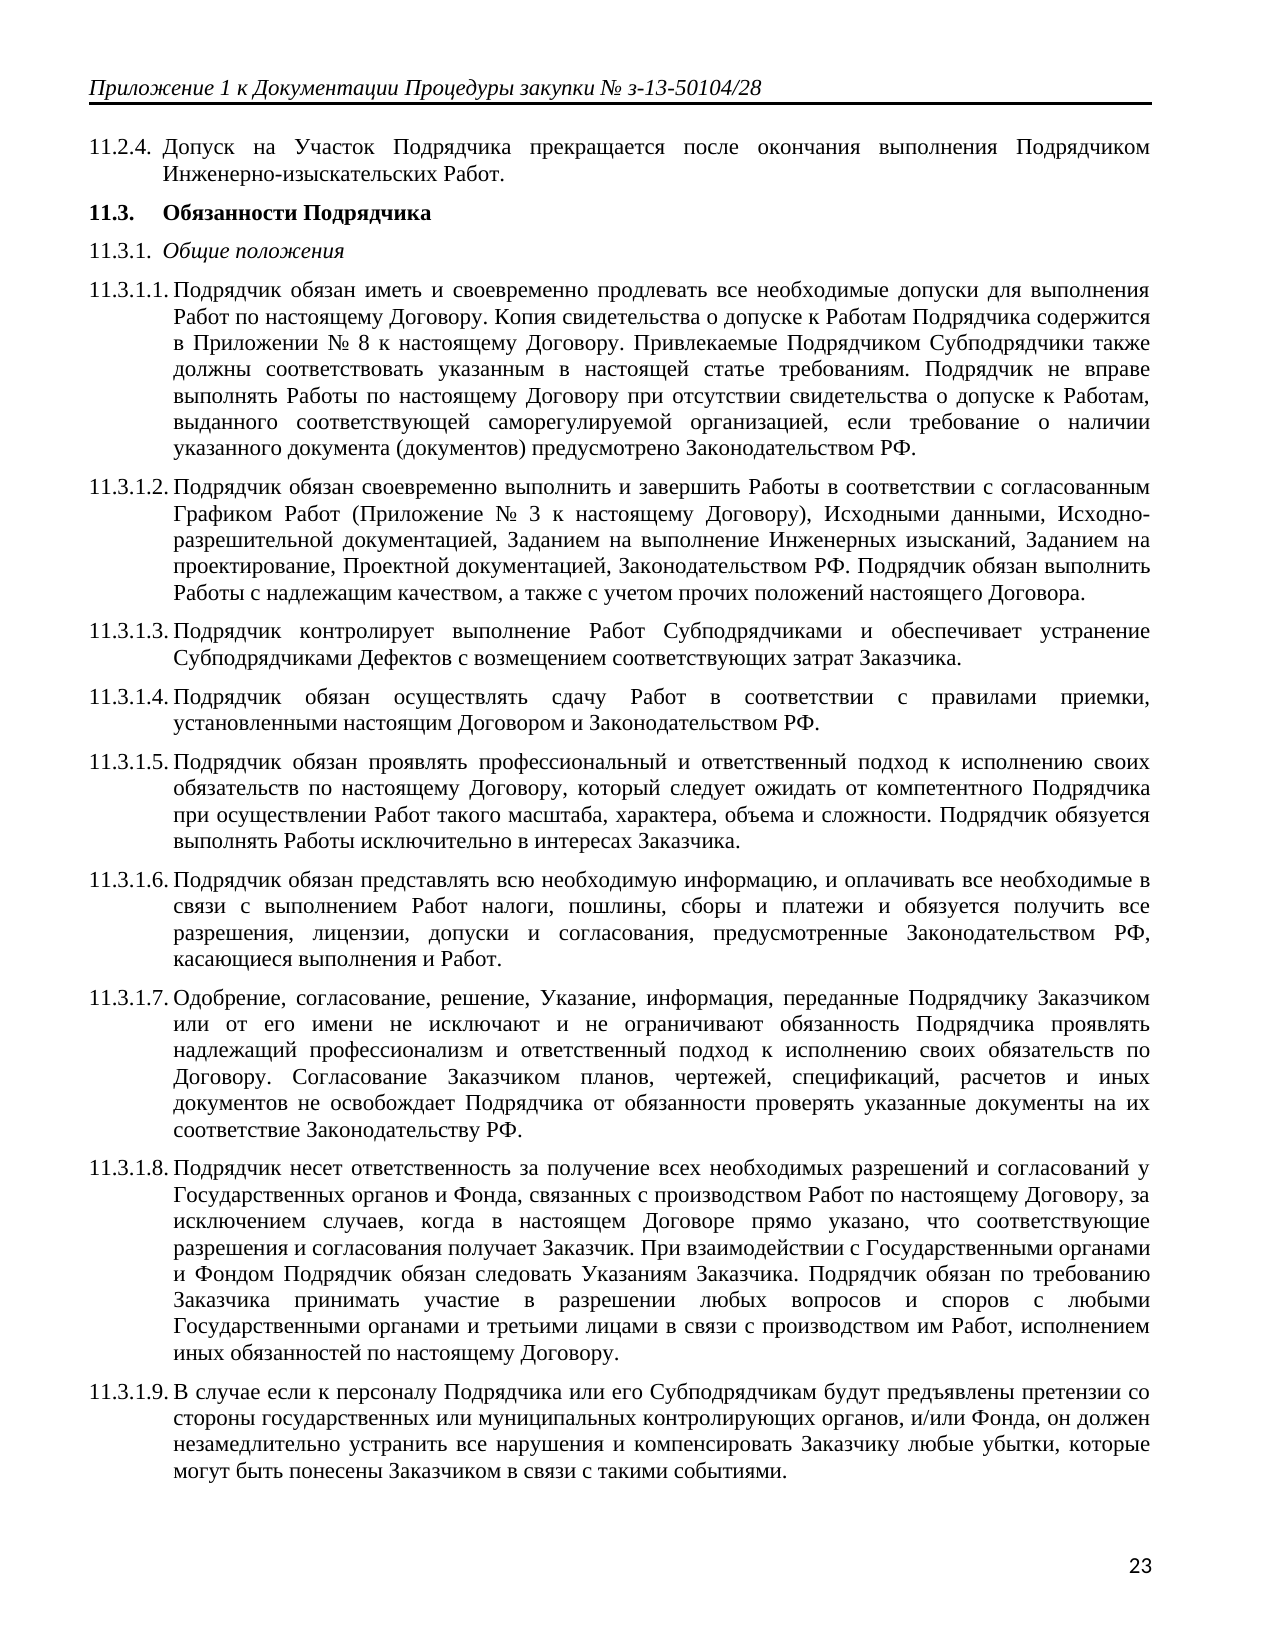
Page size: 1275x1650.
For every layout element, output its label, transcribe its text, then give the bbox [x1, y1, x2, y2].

list Подрядчик обязан представлять всю необходимую информацию, и оплачивать все необходимые в связи с выполнением Работ налоги, пошлины, сборы и платежи и обязуется получить все разрешения, лицензии, допуски и согласования, предусмотренные Законодательством РФ, касающиеся выполнения и Работ. [89, 866, 1152, 971]
list Подрядчик несет ответственность за получение всех необходимых разрешений и согласований у Государственных органов и Фонда, связанных с производством Работ по настоящему Договору, за исключением случаев, когда в настоящем Договоре прямо указано, что соответствующие разрешения и согласования получает Заказчик. При взаимодействии с Государственными органами и Фондом Подрядчик обязан следовать Указаниям Заказчика. Подрядчик обязан по требованию Заказчика принимать участие в разрешении любых вопросов и споров с любыми Государственными органами и третьими лицами в связи с производством им Работ, исполнением иных обязанностей по настоящему Договору. [89, 1154, 1152, 1365]
list Подрядчик обязан осуществлять сдачу Работ в соответствии с правилами приемки, установленными настоящим Договором и Законодательством РФ. [89, 683, 1152, 736]
list Общие положения [89, 237, 1152, 264]
list Подрядчик обязан иметь и своевременно продлевать все необходимые допуски для выполнения Работ по настоящему Договору. Копия свидетельства о допуске к Работам Подрядчика содержится в Приложении № 8 к настоящему Договору. Привлекаемые Подрядчиком Субподрядчики также должны соответствовать указанным в настоящей статье требованиям. Подрядчик не вправе выполнять Работы по настоящему Договору при отсутствии свидетельства о допуске к Работам, выданного соответствующей саморегулируемой организацией, если требование о наличии указанного документа (документов) предусмотрено Законодательством РФ. [89, 276, 1152, 461]
list Подрядчик обязан проявлять профессиональный и ответственный подход к исполнению своих обязательств по настоящему Договору, который следует ожидать от компетентного Подрядчика при осуществлении Работ такого масштаба, характера, объема и сложности. Подрядчик обязуется выполнять Работы исключительно в интересах Заказчика. [89, 748, 1152, 853]
list Подрядчик контролирует выполнение Работ Субподрядчиками и обеспечивает устранение Субподрядчиками Дефектов с возмещением соответствующих затрат Заказчика. [89, 618, 1152, 670]
list Одобрение, согласование, решение, Указание, информация, переданные Подрядчику Заказчиком или от его имени не исключают и не ограничивают обязанность Подрядчика проявлять надлежащий профессионализм и ответственный подход к исполнению своих обязательств по Договору. Согласование Заказчиком планов, чертежей, спецификаций, расчетов и иных документов не освобождает Подрядчика от обязанности проверять указанные документы на их соответствие Законодательству РФ. [89, 984, 1152, 1142]
list Подрядчик обязан своевременно выполнить и завершить Работы в соответствии с согласованным Графиком Работ (Приложение № 3 к настоящему Договору), Исходными данными, Исходно-разрешительной документацией, Заданием на выполнение Инженерных изысканий, Заданием на проектирование, Проектной документацией, Законодательством РФ. Подрядчик обязан выполнить Работы с надлежащим качеством, а также с учетом прочих положений настоящего Договора. [89, 473, 1152, 605]
list Обязанности Подрядчика [89, 199, 1152, 225]
list В случае если к персоналу Подрядчика или его Субподрядчикам будут предъявлены претензии со стороны государственных или муниципальных контролирующих органов, и/или Фонда, он должен незамедлительно устранить все нарушения и компенсировать Заказчику любые убытки, которые могут быть понесены Заказчиком в связи с такими событиями. [89, 1378, 1152, 1483]
list Допуск на Участок Подрядчика прекращается после окончания выполнения Подрядчиком Инженерно-изыскательских Работ. [89, 133, 1152, 186]
